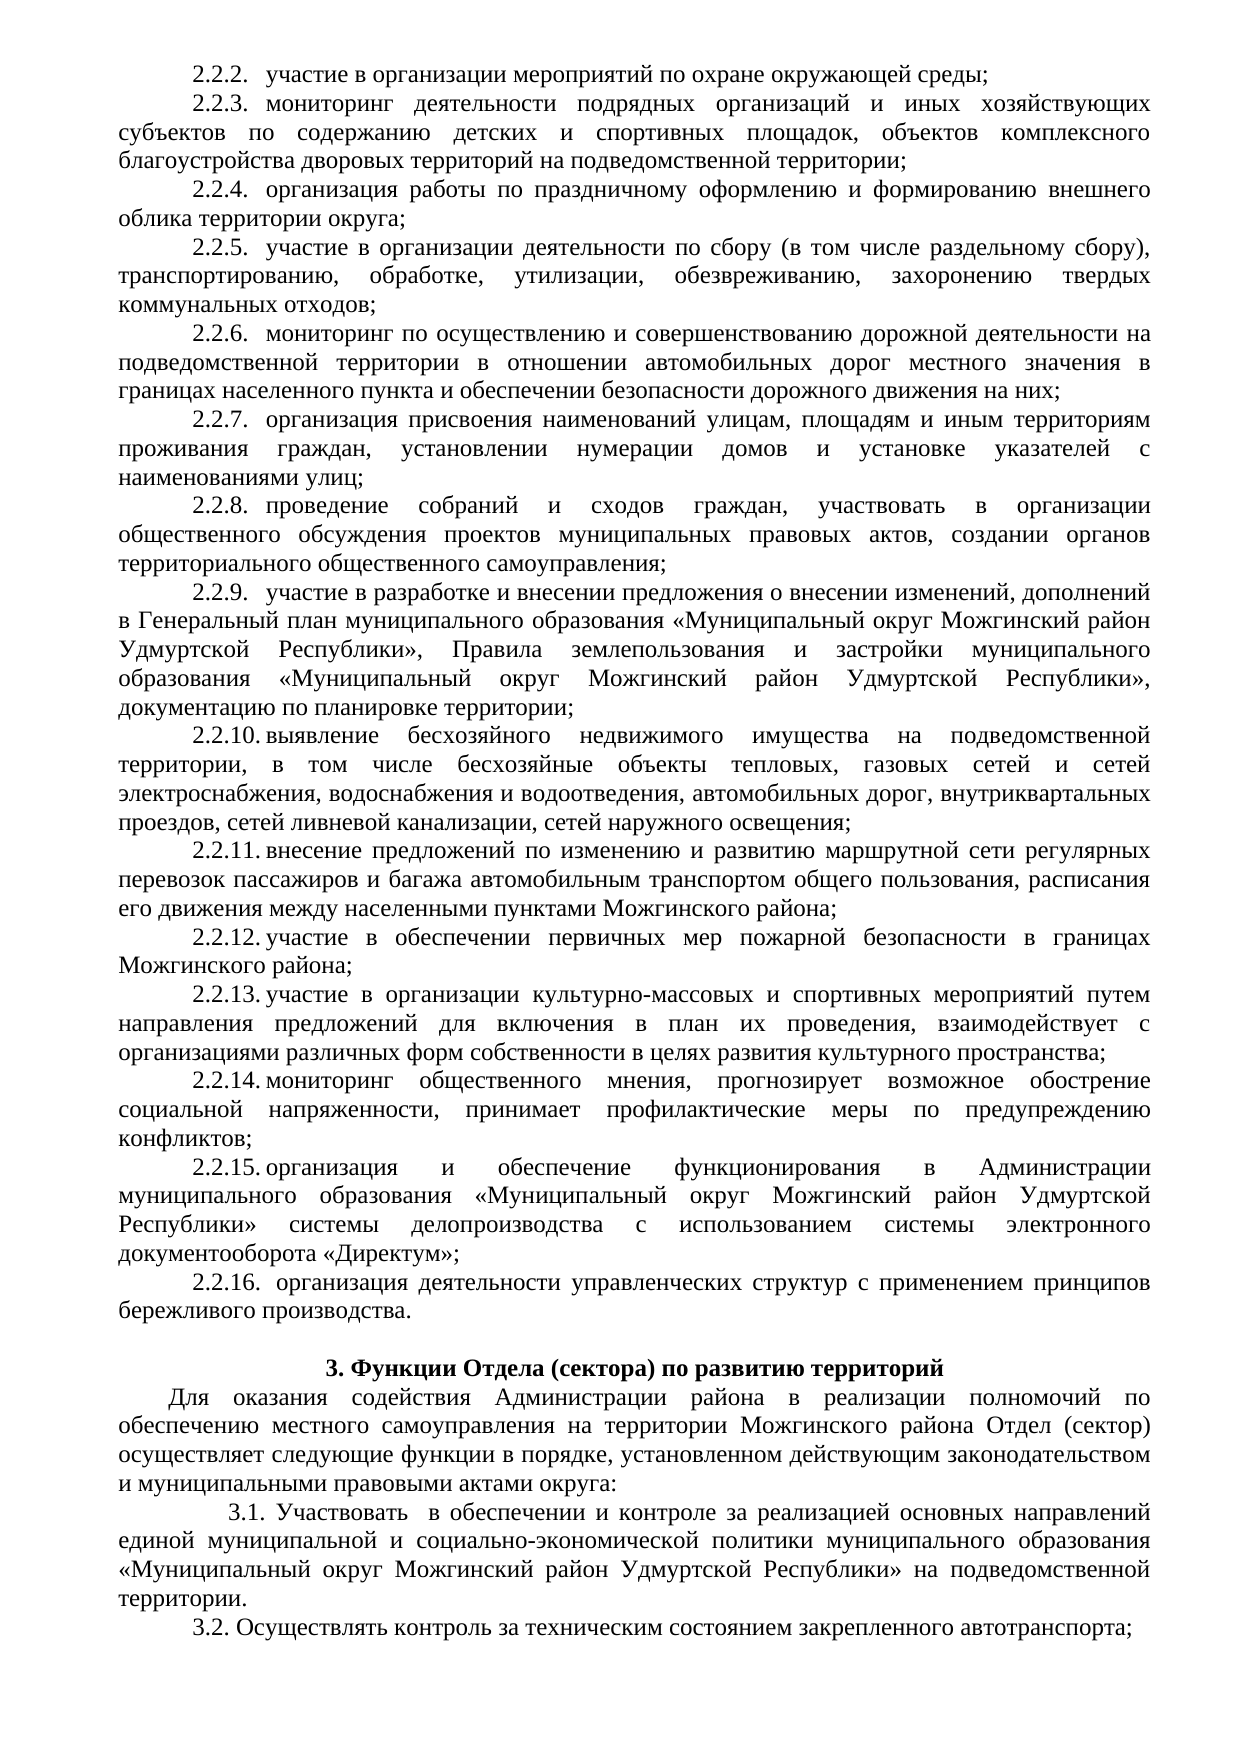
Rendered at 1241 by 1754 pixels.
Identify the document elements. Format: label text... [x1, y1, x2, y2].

list организация присвоения наименований улицам, площадям и иным территориям проживания граждан, установлении нумерации домов и установке указателей с наименованиями улиц; [118, 404, 1152, 490]
list мониторинг общественного мнения, прогнозирует возможное обострение социальной напряженности, принимает профилактические меры по предупреждению конфликтов; [118, 1065, 1152, 1152]
text Для оказания содействия Администрации района в реализации полномочий по обеспечению местного самоуправления на территории Можгинского района Отдел (сектор) осуществляет следующие функции в порядке, установленном действующим законодательством и муниципальными правовыми актами округа: [118, 1382, 1152, 1497]
list участие в организации культурно-массовых и спортивных мероприятий путем направления предложений для включения в план их проведения, взаимодействует с организациями различных форм собственности в целях развития культурного пространства; [118, 979, 1152, 1065]
list выявление бесхозяйного недвижимого имущества на подведомственной территории, в том числе бесхозяйные объекты тепловых, газовых сетей и сетей электроснабжения, водоснабжения и водоотведения, автомобильных дорог, внутриквартальных проездов, сетей ливневой канализации, сетей наружного освещения; [118, 720, 1152, 835]
list мониторинг по осуществлению и совершенствованию дорожной деятельности на подведомственной территории в отношении автомобильных дорог местного значения в границах населенного пункта и обеспечении безопасности дорожного движения на них; [118, 318, 1152, 404]
list участие в организации мероприятий по охране окружающей среды; [118, 59, 1152, 88]
text 3. Функции Отдела (сектора) по развитию территорий [118, 1353, 1152, 1382]
text 3.2. Осуществлять контроль за техническим состоянием закрепленного автотранспорта; [118, 1612, 1152, 1640]
list проведение собраний и сходов граждан, участвовать в организации общественного обсуждения проектов муниципальных правовых актов, создании органов территориального общественного самоуправления; [118, 490, 1152, 577]
list участие в обеспечении первичных мер пожарной безопасности в границах Можгинского района; [118, 922, 1152, 979]
list организация деятельности управленческих структур с применением принципов бережливого производства. [118, 1267, 1152, 1324]
list участие в разработке и внесении предложения о внесении изменений, дополнений в Генеральный план муниципального образования «Муниципальный округ Можгинский район Удмуртской Республики», Правила землепользования и застройки муниципального образования «Муниципальный округ Можгинский район Удмуртской Республики», документацию по планировке территории; [118, 577, 1152, 720]
list организация и обеспечение функционирования в Администрации муниципального образования «Муниципальный округ Можгинский район Удмуртской Республики» системы делопроизводства с использованием системы электронного документооборота «Директум»; [118, 1152, 1152, 1267]
list организация работы по праздничному оформлению и формированию внешнего облика территории округа; [118, 174, 1152, 232]
list участие в организации деятельности по сбору (в том числе раздельному сбору), транспортированию, обработке, утилизации, обезвреживанию, захоронению твердых коммунальных отходов; [118, 232, 1152, 318]
list мониторинг деятельности подрядных организаций и иных хозяйствующих субъектов по содержанию детских и спортивных площадок, объектов комплексного благоустройства дворовых территорий на подведомственной территории; [118, 88, 1152, 174]
text 3.1. Участвовать в обеспечении и контроле за реализацией основных направлений единой муниципальной и социально-экономической политики муниципального образования «Муниципальный округ Можгинский район Удмуртской Республики» на подведомственной территории. [118, 1497, 1152, 1612]
list внесение предложений по изменению и развитию маршрутной сети регулярных перевозок пассажиров и багажа автомобильным транспортом общего пользования, расписания его движения между населенными пунктами Можгинского района; [118, 835, 1152, 922]
